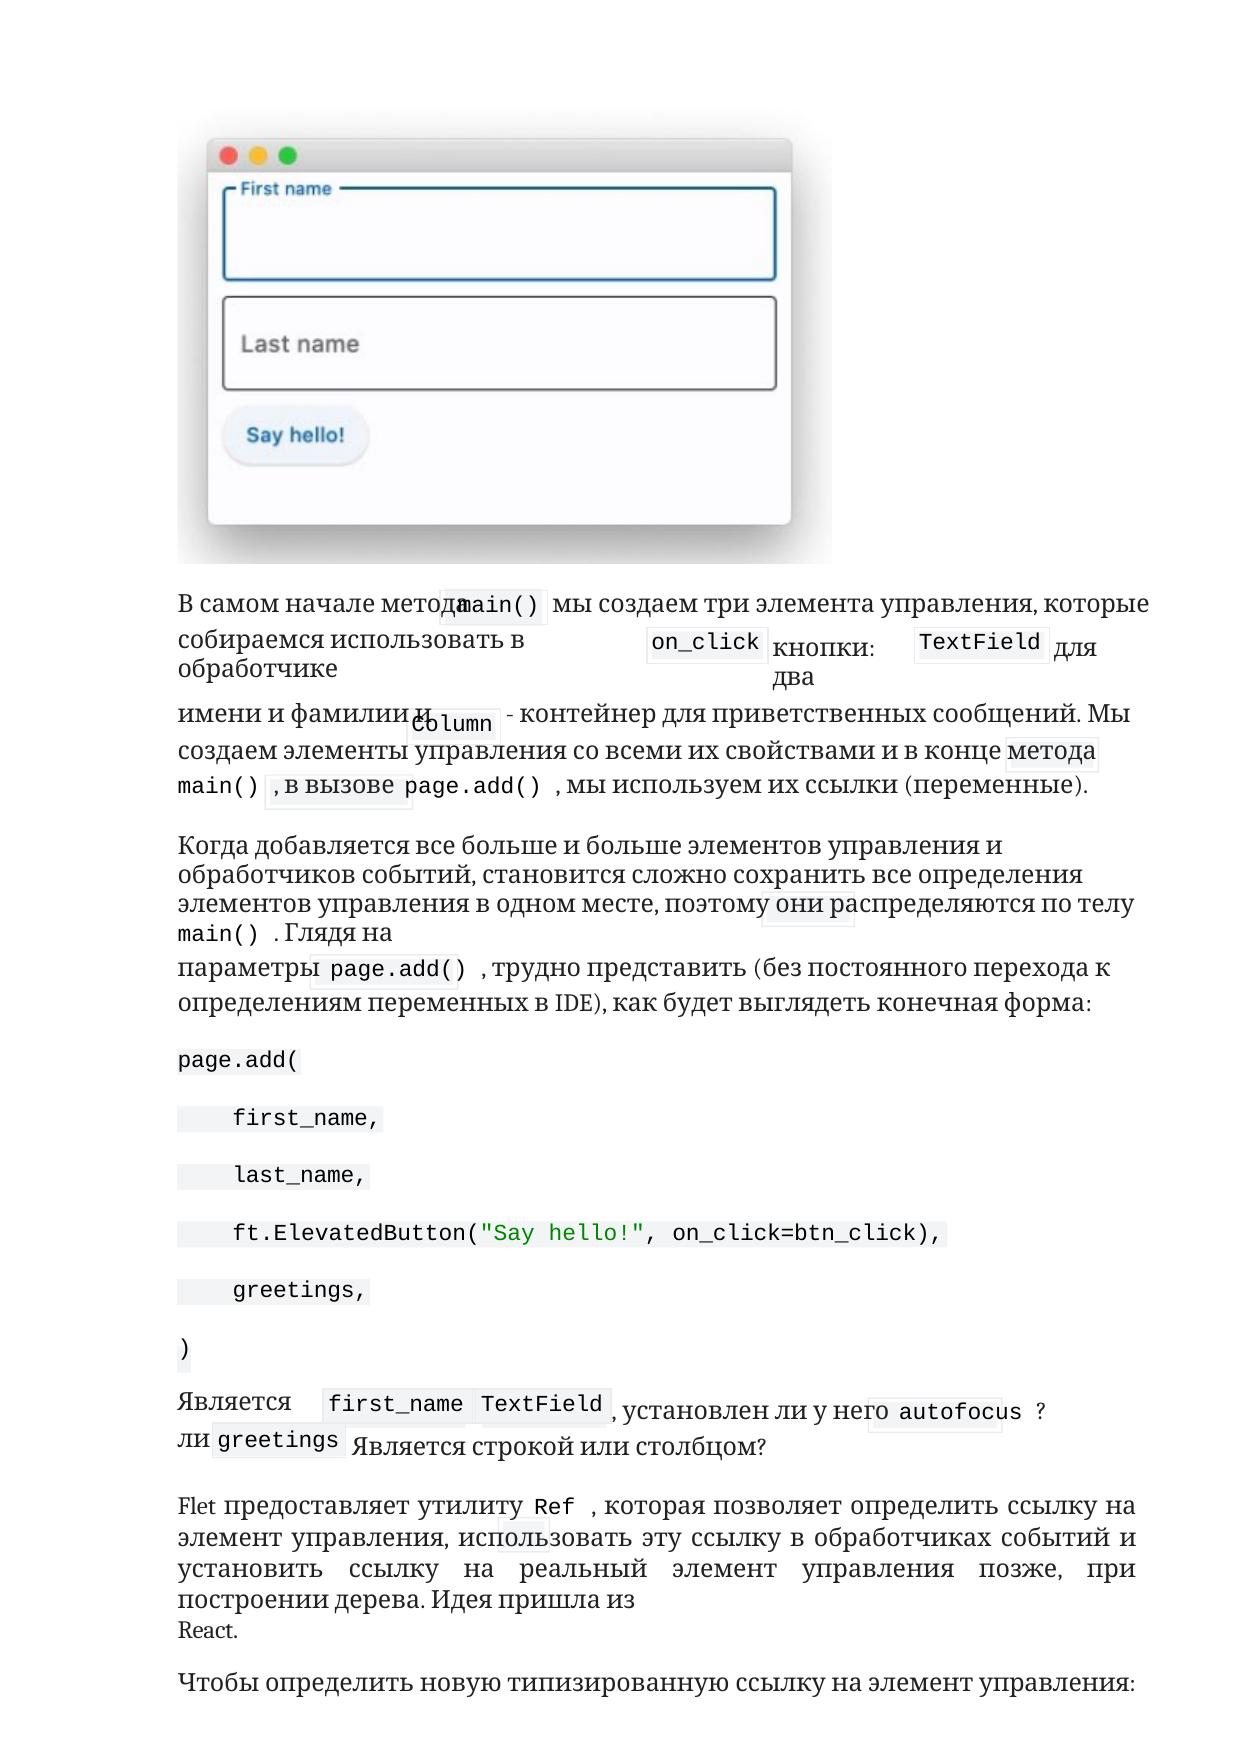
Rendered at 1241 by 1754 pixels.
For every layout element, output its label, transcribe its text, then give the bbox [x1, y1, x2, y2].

picture [177, 107, 832, 564]
text имени и фамилии и - контейнер для приветственных сообщений. Мы [177, 700, 1152, 729]
text , установлен ли у него autofocus ? Является строкой или столбцом? [352, 1397, 1124, 1461]
text ) [177, 1336, 317, 1362]
text Является ли ли [177, 1388, 317, 1453]
text параметры page.add() , трудно представить (без постоянного перехода к определениям переменных в IDE), как будет выглядеть конечная форма: [177, 954, 1152, 1017]
text собираемся использовать в обработчике [177, 626, 640, 684]
text для [1054, 634, 1152, 663]
text создаем элементы управления со всеми их свойствами и в конце метода main() , в вызове page.add() , мы используем их ссылки (переменные). [177, 737, 1152, 801]
text Когда добавляется все больше и больше элементов управления и обработчиков событий, становится сложно сохранить все определения элементов управления в одном месте, поэтому они распределяются по телу main() . Глядя на [177, 832, 1152, 948]
text Чтобы определить новую типизированную ссылку на элемент управления: [177, 1669, 1152, 1698]
text В самом начале метода мы создаем три элемента управления, которые [177, 589, 1152, 618]
text кнопки: два [772, 634, 908, 692]
text Flet предоставляет утилиту Ref , которая позволяет определить ссылку на элемент управления, использовать эту ссылку в обработчиках событий и установить ссылку на реальный элемент управления позже, при построении дерева. Идея пришла из [177, 1492, 1136, 1614]
text React. [177, 1617, 1152, 1644]
